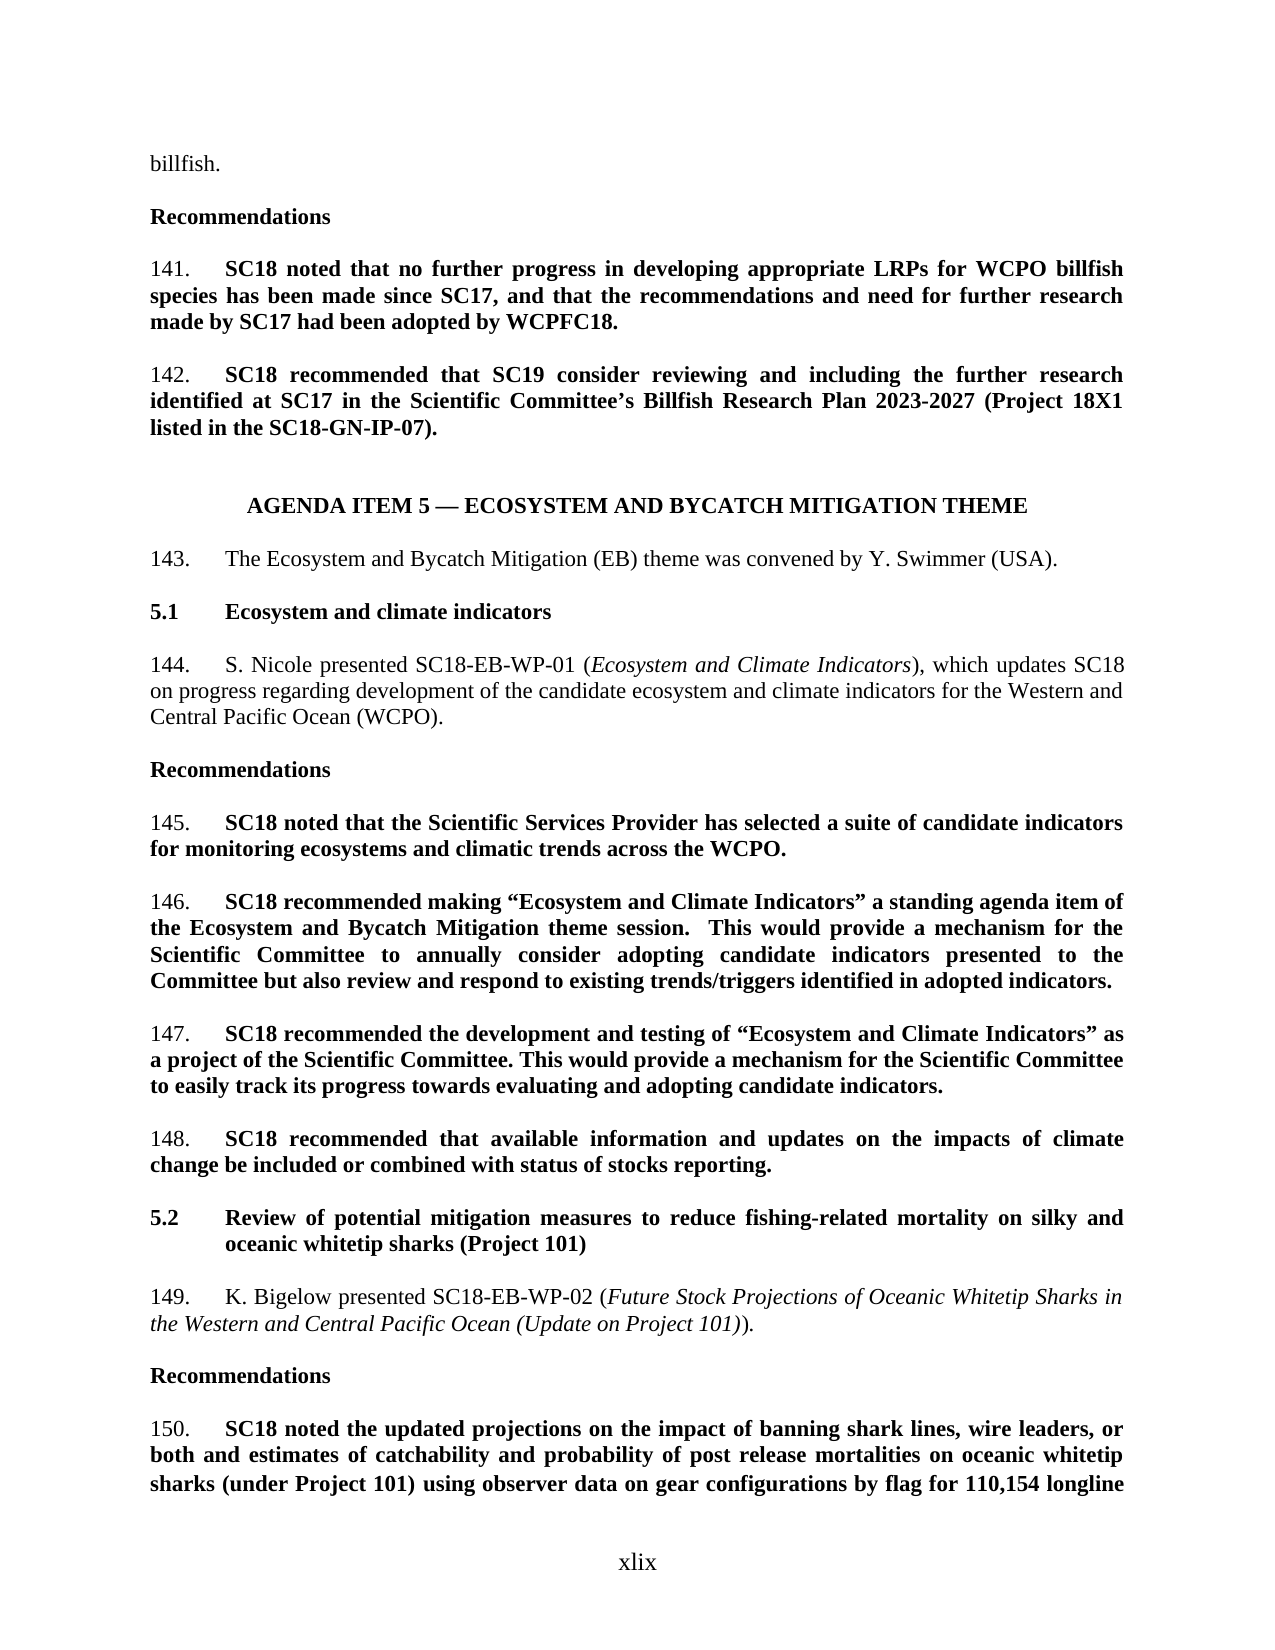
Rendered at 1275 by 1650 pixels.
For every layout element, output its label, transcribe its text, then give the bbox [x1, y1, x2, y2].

list SC18 noted that no further progress in developing appropriate LRPs for WCPO billfish species has been made since SC17, and that the recommendations and need for further research made by SC17 had been adopted by WCPFC18. [150, 255, 1125, 334]
list Recommendations [150, 756, 1125, 782]
subtitle AGENDA ITEM 5 — ECOSYSTEM AND BYCATCH MITIGATION THEME [150, 493, 1125, 519]
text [150, 150, 1125, 176]
text K. Bigelow presented SC18-EB-WP-02 (Future Stock Projections of Oceanic Whitetip Sharks in the Western and Central Pacific Ocean (Update on Project 101)). [150, 1283, 1125, 1336]
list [150, 1415, 1125, 1496]
list SC18 noted that the Scientific Services Provider has selected a suite of candidate indicators for monitoring ecosystems and climatic trends across the WCPO. [150, 809, 1125, 862]
list Review of potential mitigation measures to reduce fishing-related mortality on silky and oceanic whitetip sharks (Project 101) [150, 1204, 1125, 1257]
text The Ecosystem and Bycatch Mitigation (EB) theme was convened by Y. Swimmer (USA). [150, 545, 1125, 572]
text S. Nicole presented SC18-EB-WP-01 (Ecosystem and Climate Indicators), which updates SC18 on progress regarding development of the candidate ecosystem and climate indicators for the Western and Central Pacific Ocean (WCPO). [150, 651, 1125, 730]
list SC18 recommended that SC19 consider reviewing and including the further research identified at SC17 in the Scientific Committee’s Billfish Research Plan 2023-2027 (Project 18X1 listed in the SC18-GN-IP-07). [150, 361, 1125, 440]
list Recommendations [150, 1362, 1125, 1389]
list Ecosystem and climate indicators [150, 598, 1125, 624]
list SC18 recommended making “Ecosystem and Climate Indicators” a standing agenda item of the Ecosystem and Bycatch Mitigation theme session. This would provide a mechanism for the Scientific Committee to annually consider adopting candidate indicators presented to the Committee but also review and respond to existing trends/triggers identified in adopted indicators. [150, 888, 1125, 993]
text Recommendations [150, 203, 1125, 229]
list SC18 recommended that available information and updates on the impacts of climate change be included or combined with status of stocks reporting. [150, 1125, 1125, 1178]
list SC18 recommended the development and testing of “Ecosystem and Climate Indicators” as a project of the Scientific Committee. This would provide a mechanism for the Scientific Committee to easily track its progress towards evaluating and adopting candidate indicators. [150, 1020, 1125, 1099]
